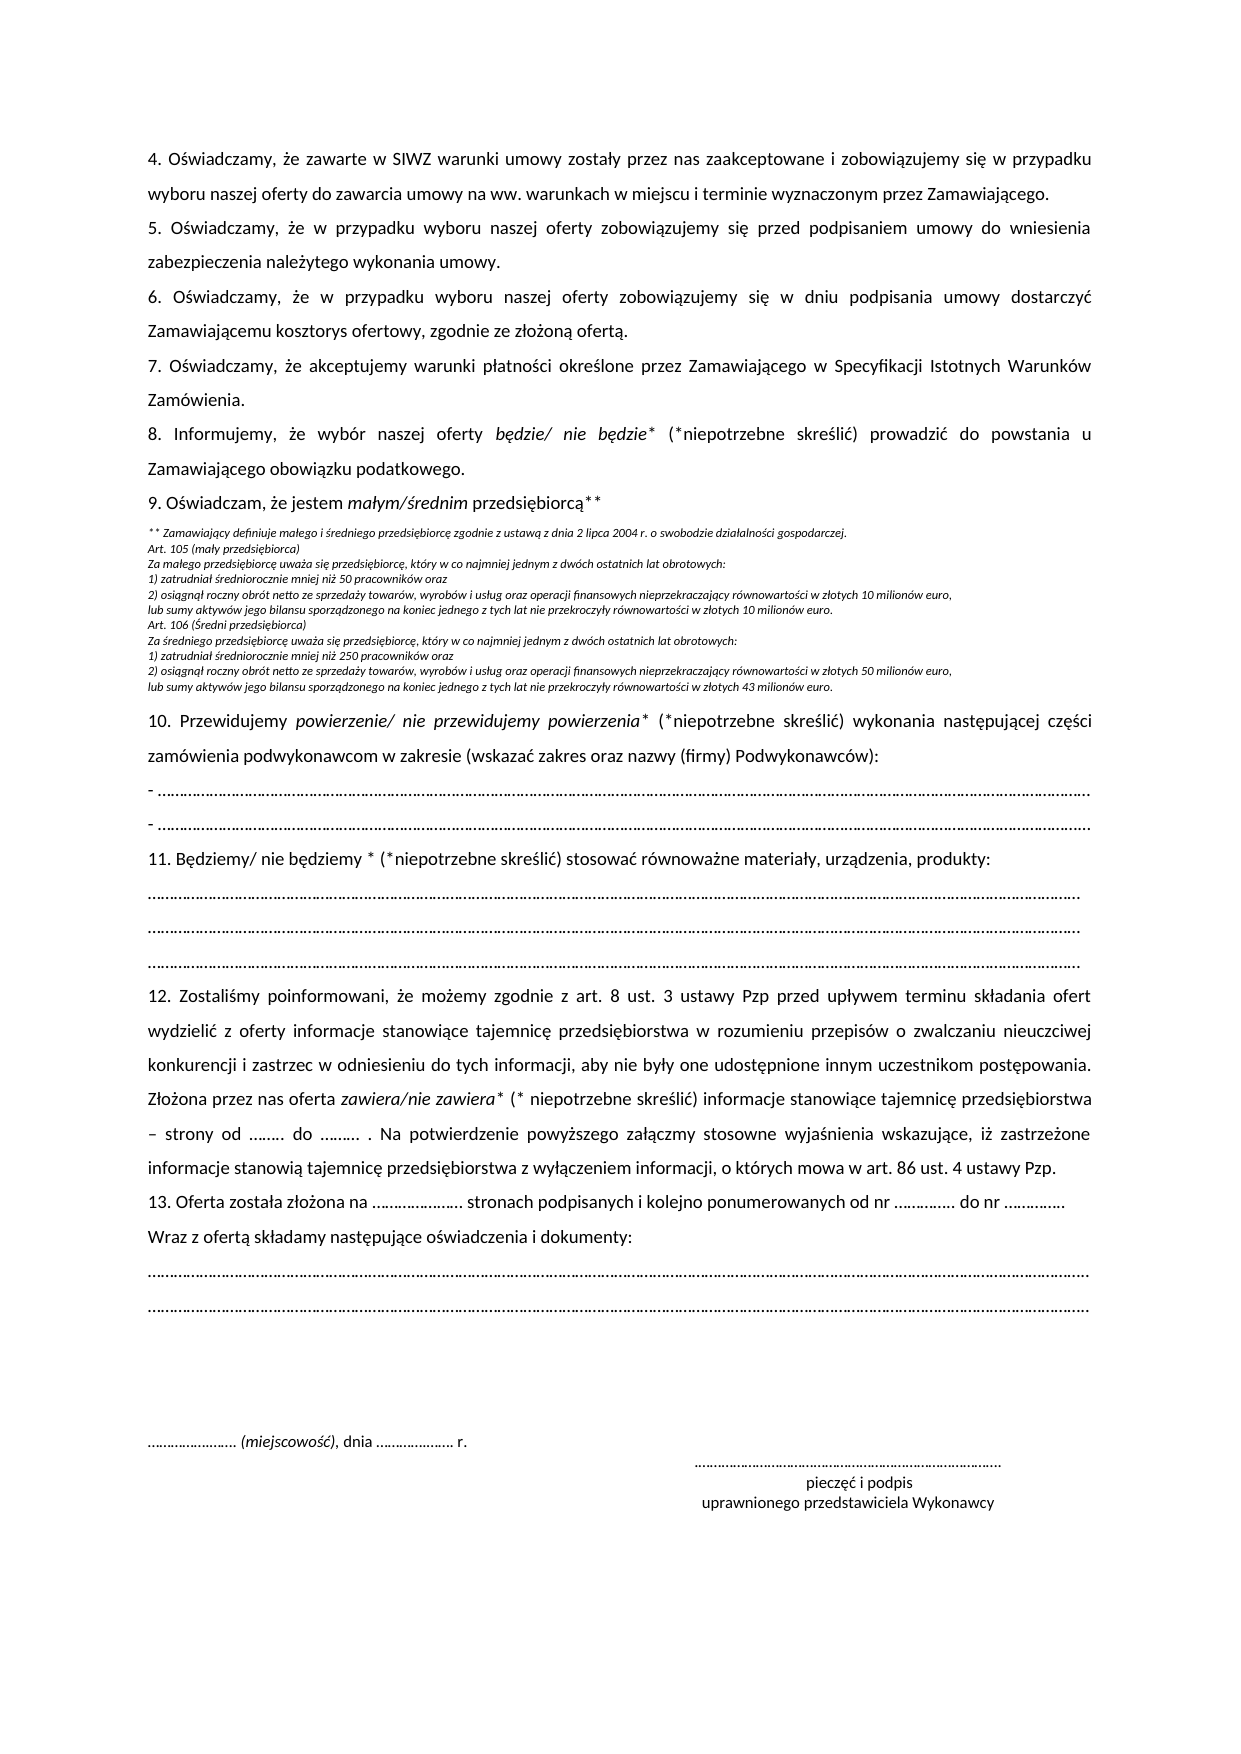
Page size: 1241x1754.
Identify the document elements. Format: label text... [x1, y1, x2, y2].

text Art. 105 (mały przedsiębiorca) [148, 541, 1093, 556]
text 8. Informujemy, że wybór naszej oferty będzie/ nie będzie* (*niepotrzebne skreślić) prowadzić do powstania u Zamawiającego obowiązku podatkowego. [148, 423, 1093, 480]
text ……………………………………………………………………………………………………………………………………………………………………………………………….. [148, 1259, 1093, 1282]
text .……………………………………………………………………. [148, 1452, 1093, 1472]
text 9. Oświadczam, że jestem małym/średnim przedsiębiorcą** [148, 491, 1093, 514]
text 1) zatrudniał średniorocznie mniej niż 250 pracowników oraz [148, 648, 1093, 663]
text 2) osiągnął roczny obrót netto ze sprzedaży towarów, wyrobów i usług oraz operacji finansowych nieprzekraczający równowartości w złotych 50 milionów euro, [148, 663, 1093, 679]
text ……………………………………………………………………………………………………………………………………………………………………………………………………………………………………………………………………………………………………………………………………………………………………………………………………………………………………………………………………………………………………………………………………………………………………………………………… [148, 881, 1093, 973]
text - ……………………………………………………………………………………………………………………………………………………………………………………………… [148, 778, 1093, 801]
text uprawnionego przedstawiciela Wykonawcy [148, 1492, 1093, 1513]
text lub sumy aktywów jego bilansu sporządzonego na koniec jednego z tych lat nie przekroczyły równowartości w złotych 43 milionów euro. [148, 679, 1093, 694]
text 5. Oświadczamy, że w przypadku wyboru naszej oferty zobowiązujemy się przed podpisaniem umowy do wniesienia zabezpieczenia należytego wykonania umowy. [148, 216, 1093, 274]
text 11. Będziemy/ nie będziemy * (*niepotrzebne skreślić) stosować równoważne materiały, urządzenia, produkty: [148, 847, 1093, 870]
text 6. Oświadczamy, że w przypadku wyboru naszej oferty zobowiązujemy się w dniu podpisania umowy dostarczyć Zamawiającemu kosztorys ofertowy, zgodnie ze złożoną ofertą. [148, 285, 1093, 342]
text ……………………………………………………………………………………………………………………………………………………………………………………………….. [148, 1294, 1093, 1317]
text lub sumy aktywów jego bilansu sporządzonego na koniec jednego z tych lat nie przekroczyły równowartości w złotych 10 milionów euro. [148, 602, 1093, 618]
text 10. Przewidujemy powierzenie/ nie przewidujemy powierzenia* (*niepotrzebne skreślić) wykonania następującej części zamówienia podwykonawcom w zakresie (wskazać zakres oraz nazwy (firmy) Podwykonawców): [148, 709, 1093, 767]
text …………….……. (miejscowość), dnia ………….……. r. [148, 1431, 1093, 1452]
text 13. Oferta została złożona na ………………… stronach podpisanych i kolejno ponumerowanych od nr ………….. do nr ………….. [148, 1191, 1093, 1214]
text Za małego przedsiębiorcę uważa się przedsiębiorcę, który w co najmniej jednym z dwóch ostatnich lat obrotowych: [148, 556, 1093, 572]
text ** Zamawiający definiuje małego i średniego przedsiębiorcę zgodnie z ustawą z dnia 2 lipca 2004 r. o swobodzie działalności gospodarczej. [148, 526, 1093, 541]
text 12. Zostaliśmy poinformowani, że możemy zgodnie z art. 8 ust. 3 ustawy Pzp przed upływem terminu składania ofert wydzielić z oferty informacje stanowiące tajemnicę przedsiębiorstwa w rozumieniu przepisów o zwalczaniu nieuczciwej konkurencji i zastrzec w odniesieniu do tych informacji, aby nie były one udostępnione innym uczestnikom postępowania. Złożona przez nas oferta zawiera/nie zawiera* (* niepotrzebne skreślić) informacje stanowiące tajemnicę przedsiębiorstwa – strony od …….. do ……… . Na potwierdzenie powyższego załączmy stosowne wyjaśnienia wskazujące, iż zastrzeżone informacje stanowią tajemnicę przedsiębiorstwa z wyłączeniem informacji, o których mowa w art. 86 ust. 4 ustawy Pzp. [148, 984, 1093, 1179]
text 4. Oświadczamy, że zawarte w SIWZ warunki umowy zostały przez nas zaakceptowane i zobowiązujemy się w przypadku wyboru naszej oferty do zawarcia umowy na ww. warunkach w miejscu i terminie wyznaczonym przez Zamawiającego. [148, 148, 1093, 205]
text pieczęć i podpis [148, 1472, 1093, 1492]
text - ……………………………………………………………………………………………………………………………………………………………………………………………... [148, 813, 1093, 836]
text Art. 106 (Średni przedsiębiorca) [148, 618, 1093, 633]
text 2) osiągnął roczny obrót netto ze sprzedaży towarów, wyrobów i usług oraz operacji finansowych nieprzekraczający równowartości w złotych 10 milionów euro, [148, 587, 1093, 602]
text Wraz z ofertą składamy następujące oświadczenia i dokumenty: [148, 1225, 1093, 1248]
text 1) zatrudniał średniorocznie mniej niż 50 pracowników oraz [148, 572, 1093, 587]
text 7. Oświadczamy, że akceptujemy warunki płatności określone przez Zamawiającego w Specyfikacji Istotnych Warunków Zamówienia. [148, 354, 1093, 411]
text Za średniego przedsiębiorcę uważa się przedsiębiorcę, który w co najmniej jednym z dwóch ostatnich lat obrotowych: [148, 633, 1093, 648]
